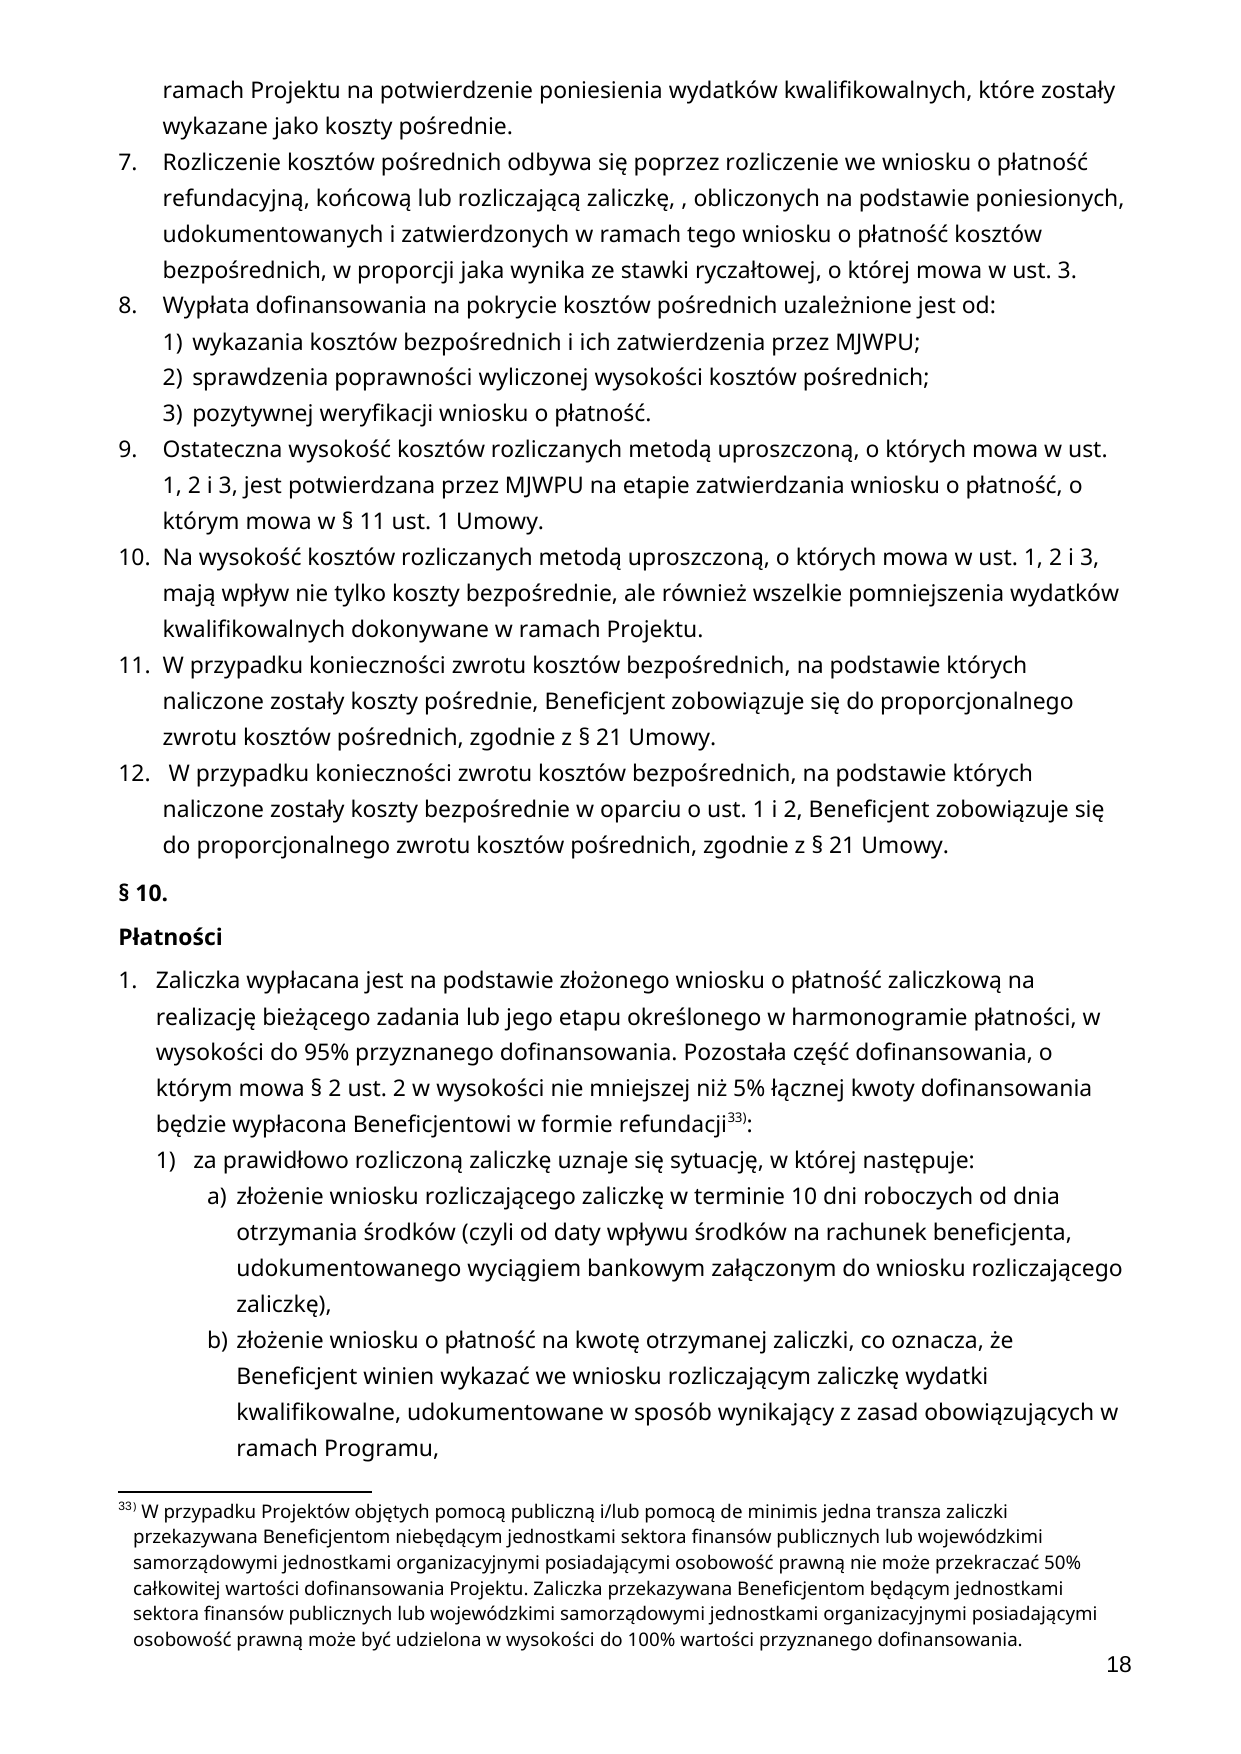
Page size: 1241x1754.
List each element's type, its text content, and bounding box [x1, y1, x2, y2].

list W przypadku konieczności zwrotu kosztów bezpośrednich, na podstawie których naliczone zostały koszty bezpośrednie w oparciu o ust. 1 i 2, Beneficjent zobowiązuje się do proporcjonalnego zwrotu kosztów pośrednich, zgodnie z § 21 Umowy. [118, 757, 1132, 860]
list Na wysokość kosztów rozliczanych metodą uproszczoną, o których mowa w ust. 1, 2 i 3, mają wpływ nie tylko koszty bezpośrednie, ale również wszelkie pomniejszenia wydatków kwalifikowalnych dokonywane w ramach Projektu. [118, 541, 1132, 644]
list Ostateczna wysokość kosztów rozliczanych metodą uproszczoną, o których mowa w ust. 1, 2 i 3, jest potwierdzana przez MJWPU na etapie zatwierdzania wniosku o płatność, o którym mowa w § 11 ust. 1 Umowy. [118, 433, 1132, 536]
subtitle § 10. [118, 877, 1132, 908]
list za prawidłowo rozliczoną zaliczkę uznaje się sytuację, w której następuje: [156, 1144, 1132, 1175]
list złożenie wniosku rozliczającego zaliczkę w terminie 10 dni roboczych od dnia otrzymania środków (czyli od daty wpływu środków na rachunek beneficjenta, udokumentowanego wyciągiem bankowym załączonym do wniosku rozliczającego zaliczkę), [207, 1180, 1132, 1319]
list złożenie wniosku o płatność na kwotę otrzymanej zaliczki, co oznacza, że Beneficjent winien wykazać we wniosku rozliczającym zaliczkę wydatki kwalifikowalne, udokumentowane w sposób wynikający z zasad obowiązujących w ramach Programu, [207, 1324, 1132, 1463]
list wykazania kosztów bezpośrednich i ich zatwierdzenia przez MJWPU; [162, 325, 1132, 357]
list pozytywnej weryfikacji wniosku o płatność. [162, 397, 1132, 428]
list Rozliczenie kosztów pośrednich odbywa się poprzez rozliczenie we wniosku o płatność refundacyjną, końcową lub rozliczającą zaliczkę, , obliczonych na podstawie poniesionych, udokumentowanych i zatwierdzonych w ramach tego wniosku o płatność kosztów bezpośrednich, w proporcji jaka wynika ze stawki ryczałtowej, o której mowa w ust. 3. [118, 146, 1132, 285]
list sprawdzenia poprawności wyliczonej wysokości kosztów pośrednich; [162, 361, 1132, 393]
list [118, 74, 1132, 141]
subtitle Płatności [118, 921, 1132, 952]
list Wypłata dofinansowania na pokrycie kosztów pośrednich uzależnione jest od: [118, 289, 1132, 321]
list Zaliczka wypłacana jest na podstawie złożonego wniosku o płatność zaliczkową na realizację bieżącego zadania lub jego etapu określonego w harmonogramie płatności, w wysokości do 95% przyznanego dofinansowania. Pozostała część dofinansowania, o którym mowa § 2 ust. 2 w wysokości nie mniejszej niż 5% łącznej kwoty dofinansowania będzie wypłacona Beneficjentowi w formie refundacji): [118, 964, 1132, 1139]
list W przypadku konieczności zwrotu kosztów bezpośrednich, na podstawie których naliczone zostały koszty pośrednie, Beneficjent zobowiązuje się do proporcjonalnego zwrotu kosztów pośrednich, zgodnie z § 21 Umowy. [118, 649, 1132, 752]
